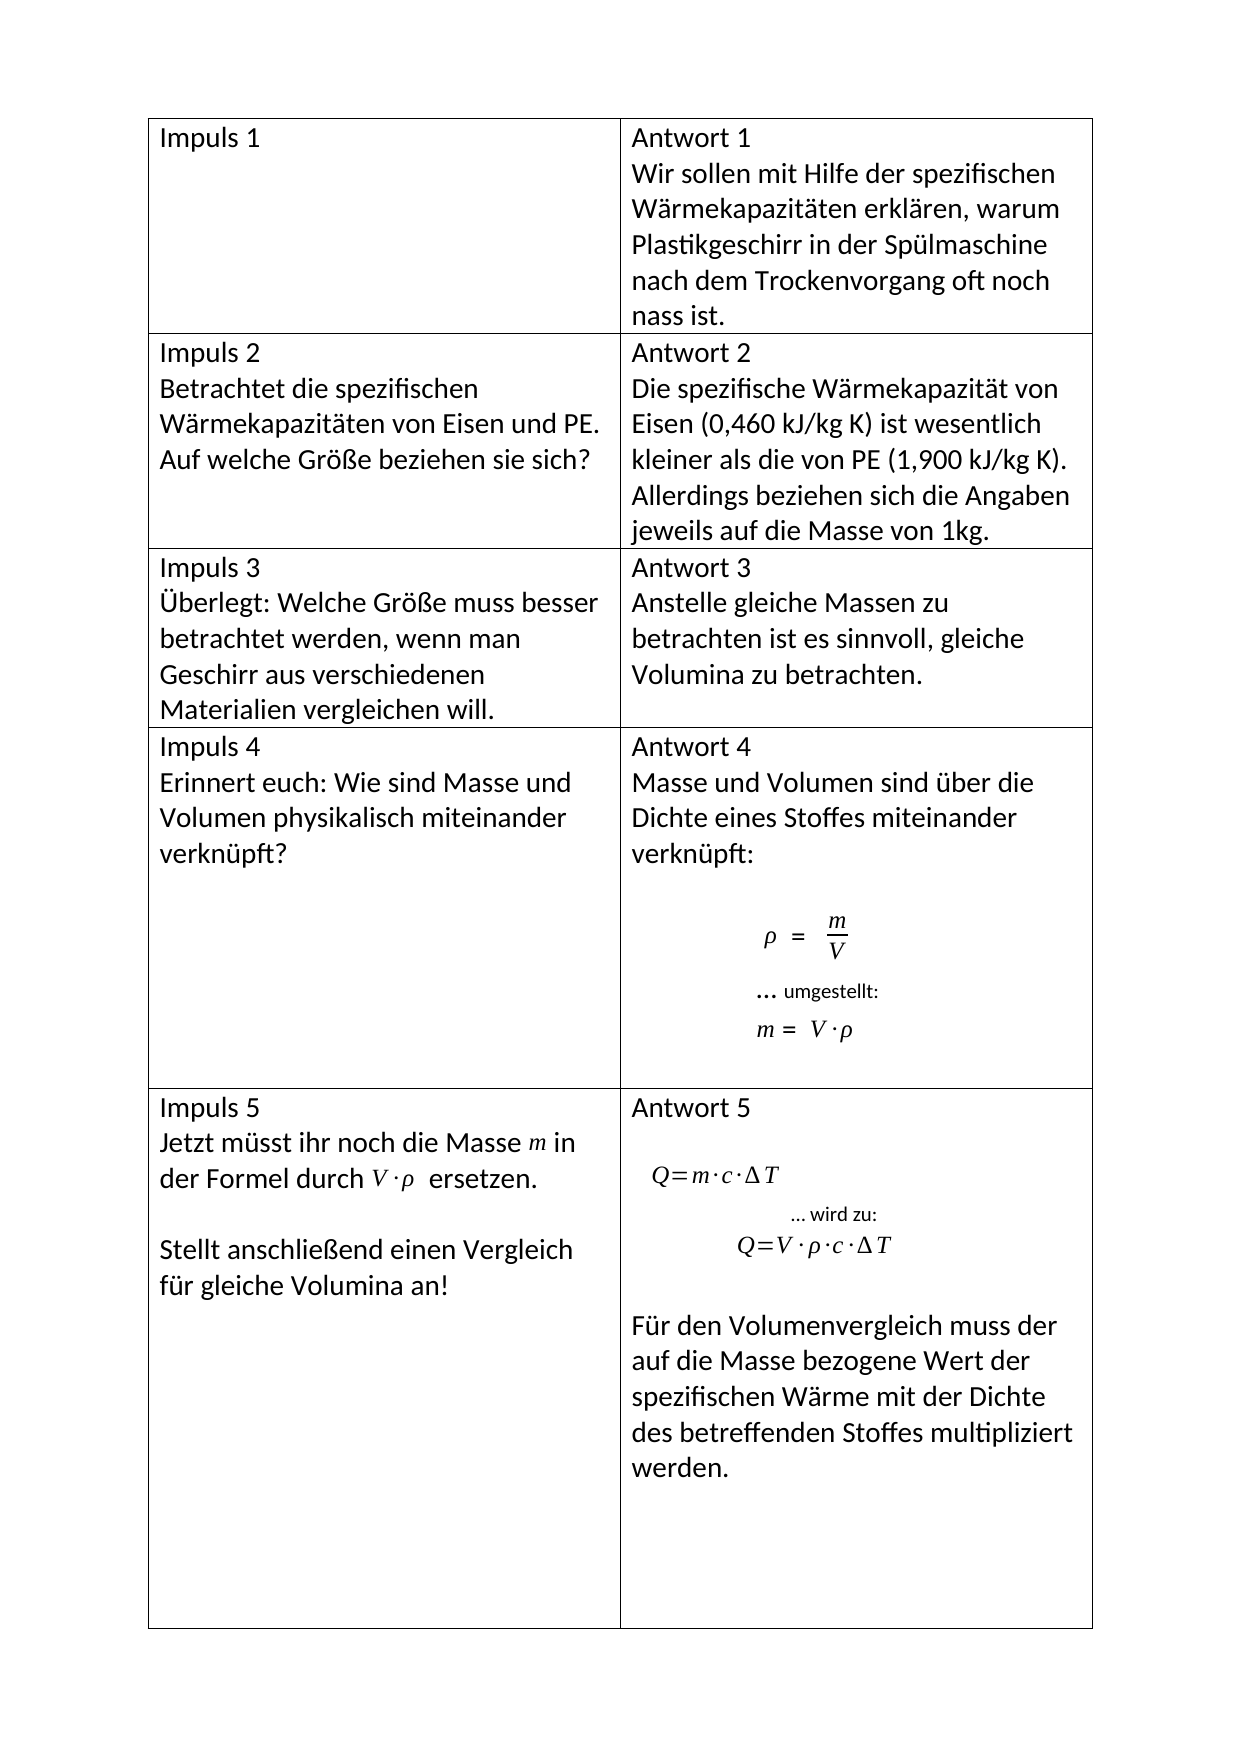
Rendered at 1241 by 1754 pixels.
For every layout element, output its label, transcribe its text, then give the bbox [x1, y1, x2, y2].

table_cell Impuls 4 Erinnert euch: Wie sind Masse und Volumen physikalisch miteinander verknüpft? [149, 728, 620, 1088]
table_header Impuls 1 [149, 119, 620, 333]
table_cell Impuls 2 Betrachtet die spezifischen Wärmekapazitäten von Eisen und PE. Auf welche Größe beziehen sie sich? [149, 334, 620, 548]
table_cell Impuls 5 Jetzt müsst ihr noch die Masse in der Formel durch ersetzen. Stellt anschließend einen Vergleich für gleiche Volumina an! [149, 1089, 620, 1627]
table_cell Antwort 5 … wird zu: Für den Volumenvergleich muss der auf die Masse bezogene Wert der spezifischen Wärme mit der Dichte des betreffenden Stoffes multipliziert werden. [621, 1089, 1092, 1627]
table_cell Impuls 3 Überlegt: Welche Größe muss besser betrachtet werden, wenn man Geschirr aus verschiedenen Materialien vergleichen will. [149, 549, 620, 727]
table_header Antwort 1 Wir sollen mit Hilfe der spezifischen Wärmekapazitäten erklären, warum Plastikgeschirr in der Spülmaschine nach dem Trockenvorgang oft noch nass ist. [621, 119, 1092, 333]
table_cell Antwort 4 Masse und Volumen sind über die Dichte eines Stoffes miteinander verknüpft: = … umgestellt: = [621, 728, 1092, 1088]
table_cell Antwort 2 Die spezifische Wärmekapazität von Eisen (0,460 kJ/kg K) ist wesentlich kleiner als die von PE (1,900 kJ/kg K). Allerdings beziehen sich die Angaben jeweils auf die Masse von 1kg. [621, 334, 1092, 548]
table_cell Antwort 3 Anstelle gleiche Massen zu betrachten ist es sinnvoll, gleiche Volumina zu betrachten. [621, 549, 1092, 727]
